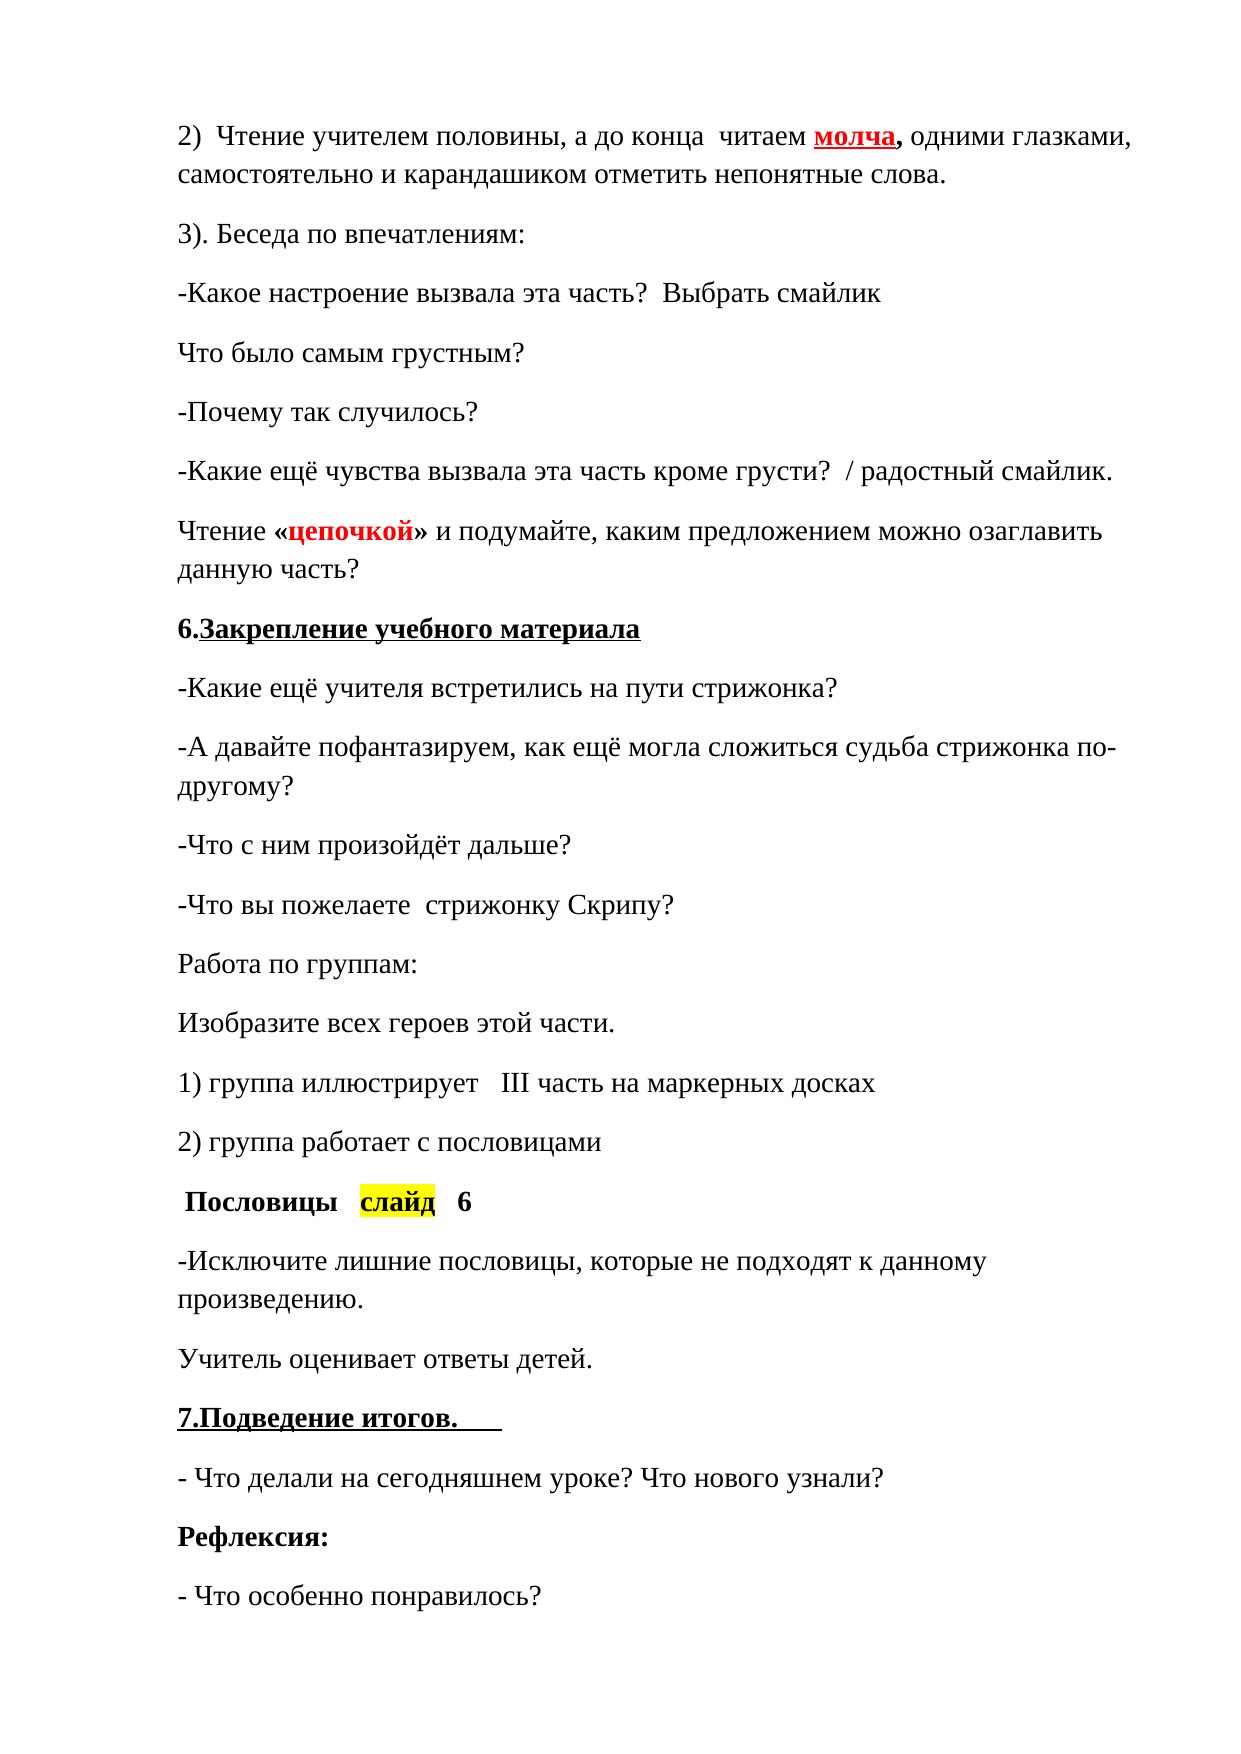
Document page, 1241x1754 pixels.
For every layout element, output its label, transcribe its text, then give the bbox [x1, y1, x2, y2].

text - Что делали на сегодняшнем уроке? Что нового узнали? [177, 1460, 1152, 1493]
text 7.Подведение итогов. [177, 1400, 1152, 1434]
text 6.Закрепление учебного материала [177, 611, 1152, 644]
text -Какие ещё учителя встретились на пути стрижонка? [177, 670, 1152, 704]
text Пословицы слайд 6 [177, 1184, 360, 1217]
text Учитель оценивает ответы детей. [177, 1341, 1152, 1374]
text Пословицы слайд 6 [435, 1184, 1152, 1217]
text - Что особенно понравилось? [177, 1578, 1152, 1612]
text Изобразите всех героев этой части. [177, 1006, 1152, 1039]
text -Почему так случилось? [177, 394, 1152, 428]
text -Что вы пожелаете стрижонку Скрипу? [177, 887, 1152, 920]
text -А давайте пофантазируем, как ещё могла сложиться судьба стрижонка по- другому? [177, 729, 1152, 802]
text Работа по группам: [177, 946, 1152, 980]
text Рефлексия: [177, 1519, 1152, 1553]
text 1) группа иллюстрирует III часть на маркерных досках [177, 1065, 1152, 1098]
text 3). Беседа по впечатлениям: [177, 216, 1152, 249]
text -Что с ним произойдёт дальше? [177, 827, 1152, 861]
text -Какое настроение вызвала эта часть? Выбрать смайлик [177, 275, 1152, 309]
text -Исключите лишние пословицы, которые не подходят к данному произведению. [177, 1243, 1152, 1315]
text 2) группа работает с пословицами [177, 1124, 1152, 1158]
text Чтение «цепочкой» и подумайте, каким предложением можно озаглавить данную часть? [177, 513, 1152, 585]
text Что было самым грустным? [177, 335, 1152, 368]
text -Какие ещё чувства вызвала эта часть кроме грусти? / радостный смайлик. [177, 453, 1152, 487]
text 2) Чтение учителем половины, а до конца читаем молча, одними глазками, самостоятельно и карандашиком отметить непонятные слова. [177, 118, 1152, 190]
